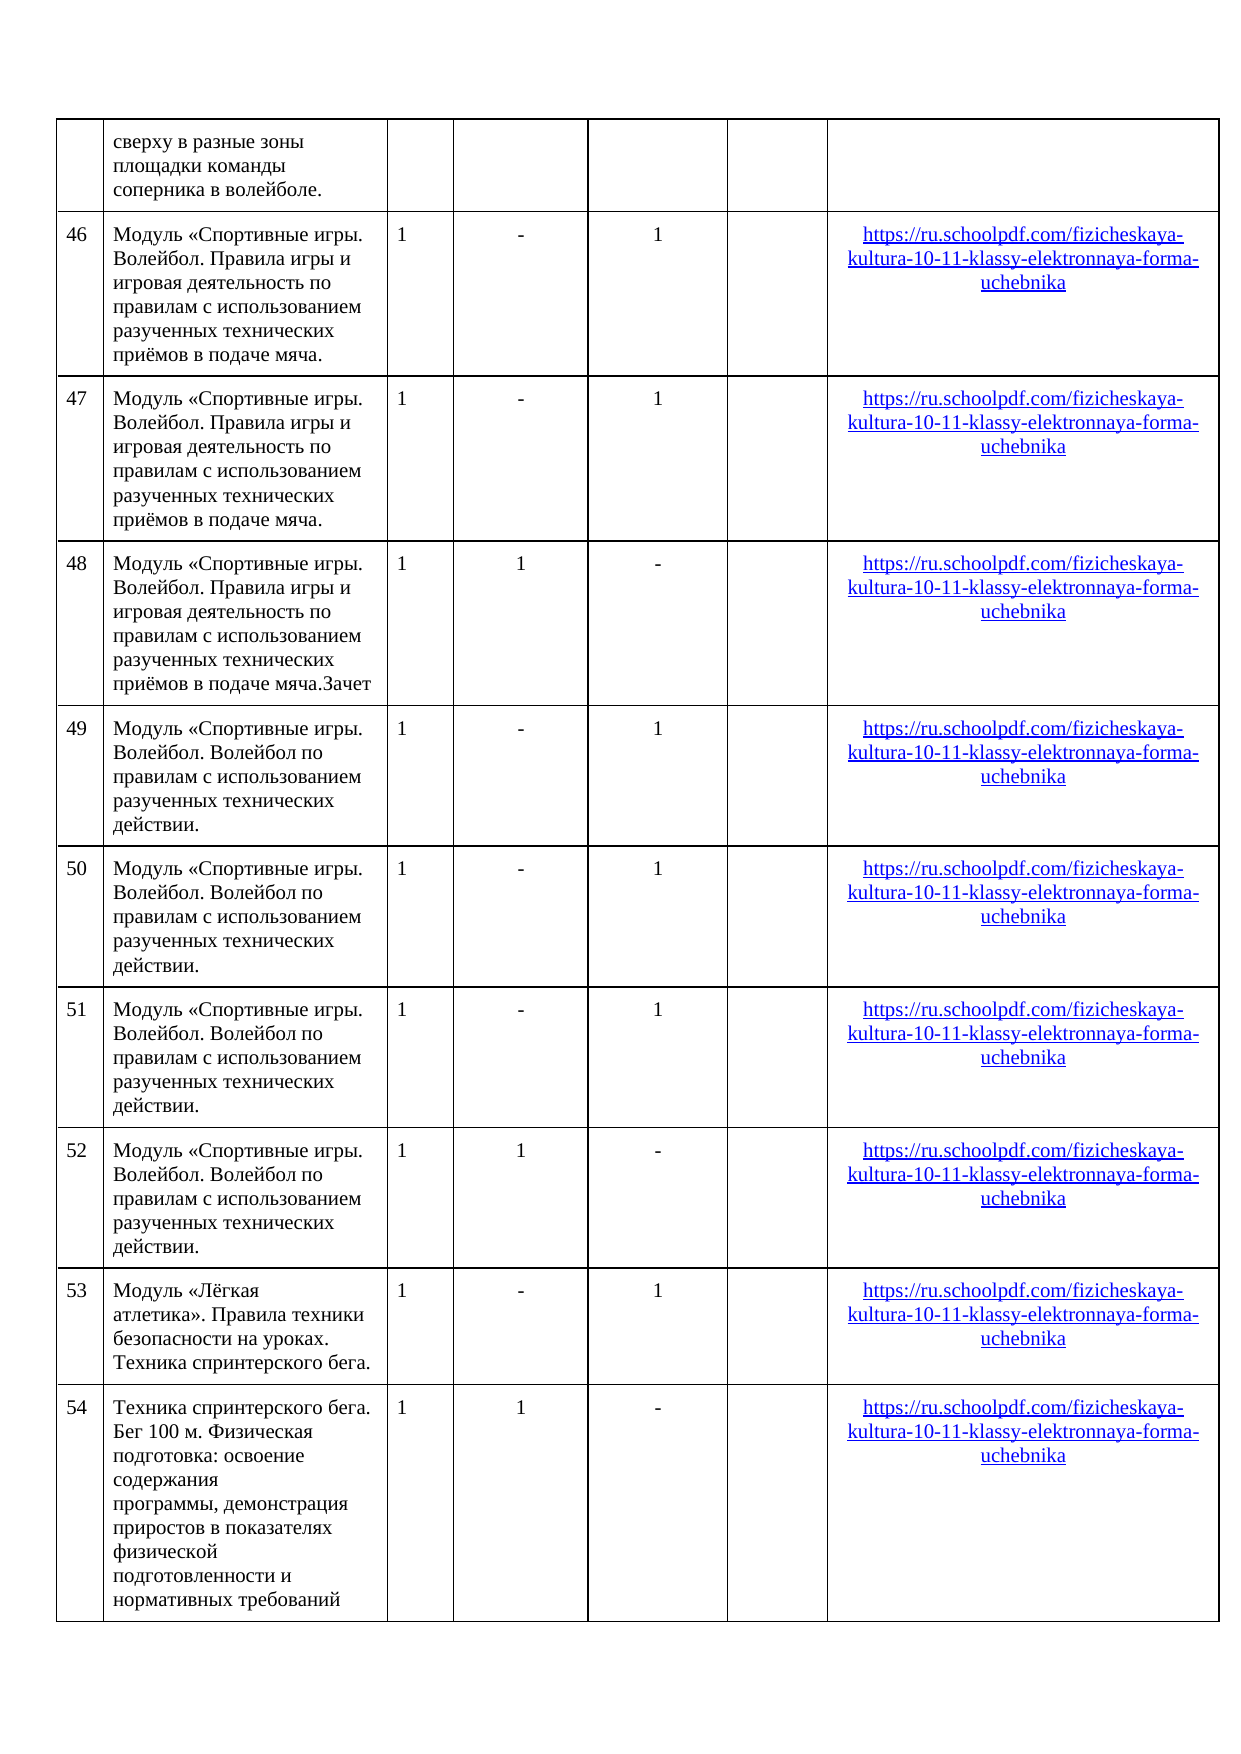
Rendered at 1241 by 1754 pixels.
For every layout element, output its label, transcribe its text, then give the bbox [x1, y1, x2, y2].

table_cell Модуль «Спортивные игры. Волейбол. Волейбол по правилам с использованием разученных технических действии. [104, 706, 387, 845]
table_cell [728, 706, 827, 845]
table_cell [104, 1385, 387, 1621]
table_cell 1 [589, 120, 727, 211]
table_cell 1 [388, 706, 453, 845]
table_cell - [454, 1269, 587, 1384]
table_cell 50 [57, 846, 103, 986]
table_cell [828, 120, 1218, 211]
table_cell 1 [388, 120, 453, 211]
table_cell Модуль «Спортивные игры. Волейбол. Правила игры и игровая деятельность по правилам с использованием разученных технических приёмов в подаче мяча. [104, 212, 387, 375]
table_cell 1 [388, 212, 453, 375]
table_cell 49 [57, 706, 103, 845]
table_cell https://ru.schoolpdf.com/fizicheskaya-kultura-10-11-klassy-elektronnaya-forma-uchebnika [828, 706, 1218, 845]
table_cell 1 [454, 1128, 587, 1267]
table_cell https://ru.schoolpdf.com/fizicheskaya-kultura-10-11-klassy-elektronnaya-forma-uchebnika [828, 1269, 1218, 1384]
table_cell - [454, 706, 587, 845]
table_cell https://ru.schoolpdf.com/fizicheskaya-kultura-10-11-klassy-elektronnaya-forma-uchebnika [828, 212, 1218, 375]
table_cell 1 [589, 988, 727, 1127]
table_cell [728, 377, 827, 540]
table_cell 1 [388, 988, 453, 1127]
table_cell - [589, 1385, 727, 1621]
table_cell - [454, 988, 587, 1127]
table_cell 1 [388, 1128, 453, 1267]
table_cell - [589, 542, 727, 705]
table_cell [728, 988, 827, 1127]
table_cell 1 [454, 542, 587, 705]
table_cell - [454, 120, 587, 211]
table_cell - [454, 212, 587, 375]
table_cell [728, 847, 827, 986]
table_cell - [454, 377, 587, 540]
table_cell 1 [388, 847, 453, 986]
table_cell https://ru.schoolpdf.com/fizicheskaya-kultura-10-11-klassy-elektronnaya-forma-uchebnika [828, 1128, 1218, 1267]
table_cell 1 [388, 542, 453, 705]
table_cell https://ru.schoolpdf.com/fizicheskaya-kultura-10-11-klassy-elektronnaya-forma-uchebnika [828, 542, 1218, 705]
table_cell https://ru.schoolpdf.com/fizicheskaya-kultura-10-11-klassy-elektronnaya-forma-uchebnika [828, 377, 1218, 540]
table_cell - [454, 847, 587, 986]
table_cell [828, 1385, 1218, 1621]
table_cell https://ru.schoolpdf.com/fizicheskaya-kultura-10-11-klassy-elektronnaya-forma-uchebnika [828, 988, 1218, 1127]
table_cell 1 [589, 212, 727, 375]
table_cell 46 [57, 212, 103, 375]
table_cell 1 [589, 377, 727, 540]
table_cell 1 [454, 1385, 587, 1621]
table_cell 1 [388, 1385, 453, 1621]
table_cell 1 [388, 1269, 453, 1384]
table_cell 48 [57, 541, 103, 705]
table_cell 54 [57, 1385, 103, 1621]
table_cell 47 [57, 376, 103, 540]
table_cell [728, 1128, 827, 1267]
table_cell 53 [57, 1268, 103, 1384]
table_cell 1 [589, 847, 727, 986]
table_cell Модуль «Спортивные игры. Волейбол. Волейбол по правилам с использованием разученных технических действии. [104, 1128, 387, 1267]
table_cell Модуль «Спортивные игры. Волейбол. Волейбол по правилам с использованием разученных технических действии. [104, 988, 387, 1127]
table_cell https://ru.schoolpdf.com/fizicheskaya-kultura-10-11-klassy-elektronnaya-forma-uchebnika [828, 847, 1218, 986]
table_cell 1 [388, 377, 453, 540]
table_cell Модуль «Спортивные игры. Волейбол. Правила игры и игровая деятельность по правилам с использованием разученных технических приёмов в подаче мяча.Зачет [104, 542, 387, 705]
table_cell 45 [57, 120, 103, 211]
table_cell 1 [589, 1269, 727, 1384]
table_cell 51 [57, 987, 103, 1127]
table_cell [728, 542, 827, 705]
table_cell Модуль «Спортивные игры. Волейбол. Волейбол по правилам с использованием разученных технических действии. [104, 847, 387, 986]
table_cell [728, 212, 827, 375]
table_cell Модуль «Лёгкая атлетика». Правила техники безопасности на уроках. Техника спринтерского бега. [104, 1269, 387, 1384]
table_cell 1 [589, 706, 727, 845]
table_cell 52 [57, 1128, 103, 1267]
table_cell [104, 120, 387, 211]
table_cell [728, 120, 827, 211]
table_cell Модуль «Спортивные игры. Волейбол. Правила игры и игровая деятельность по правилам с использованием разученных технических приёмов в подаче мяча. [104, 377, 387, 540]
table_cell - [589, 1128, 727, 1267]
table_cell [728, 1385, 827, 1621]
table_cell [728, 1269, 827, 1384]
